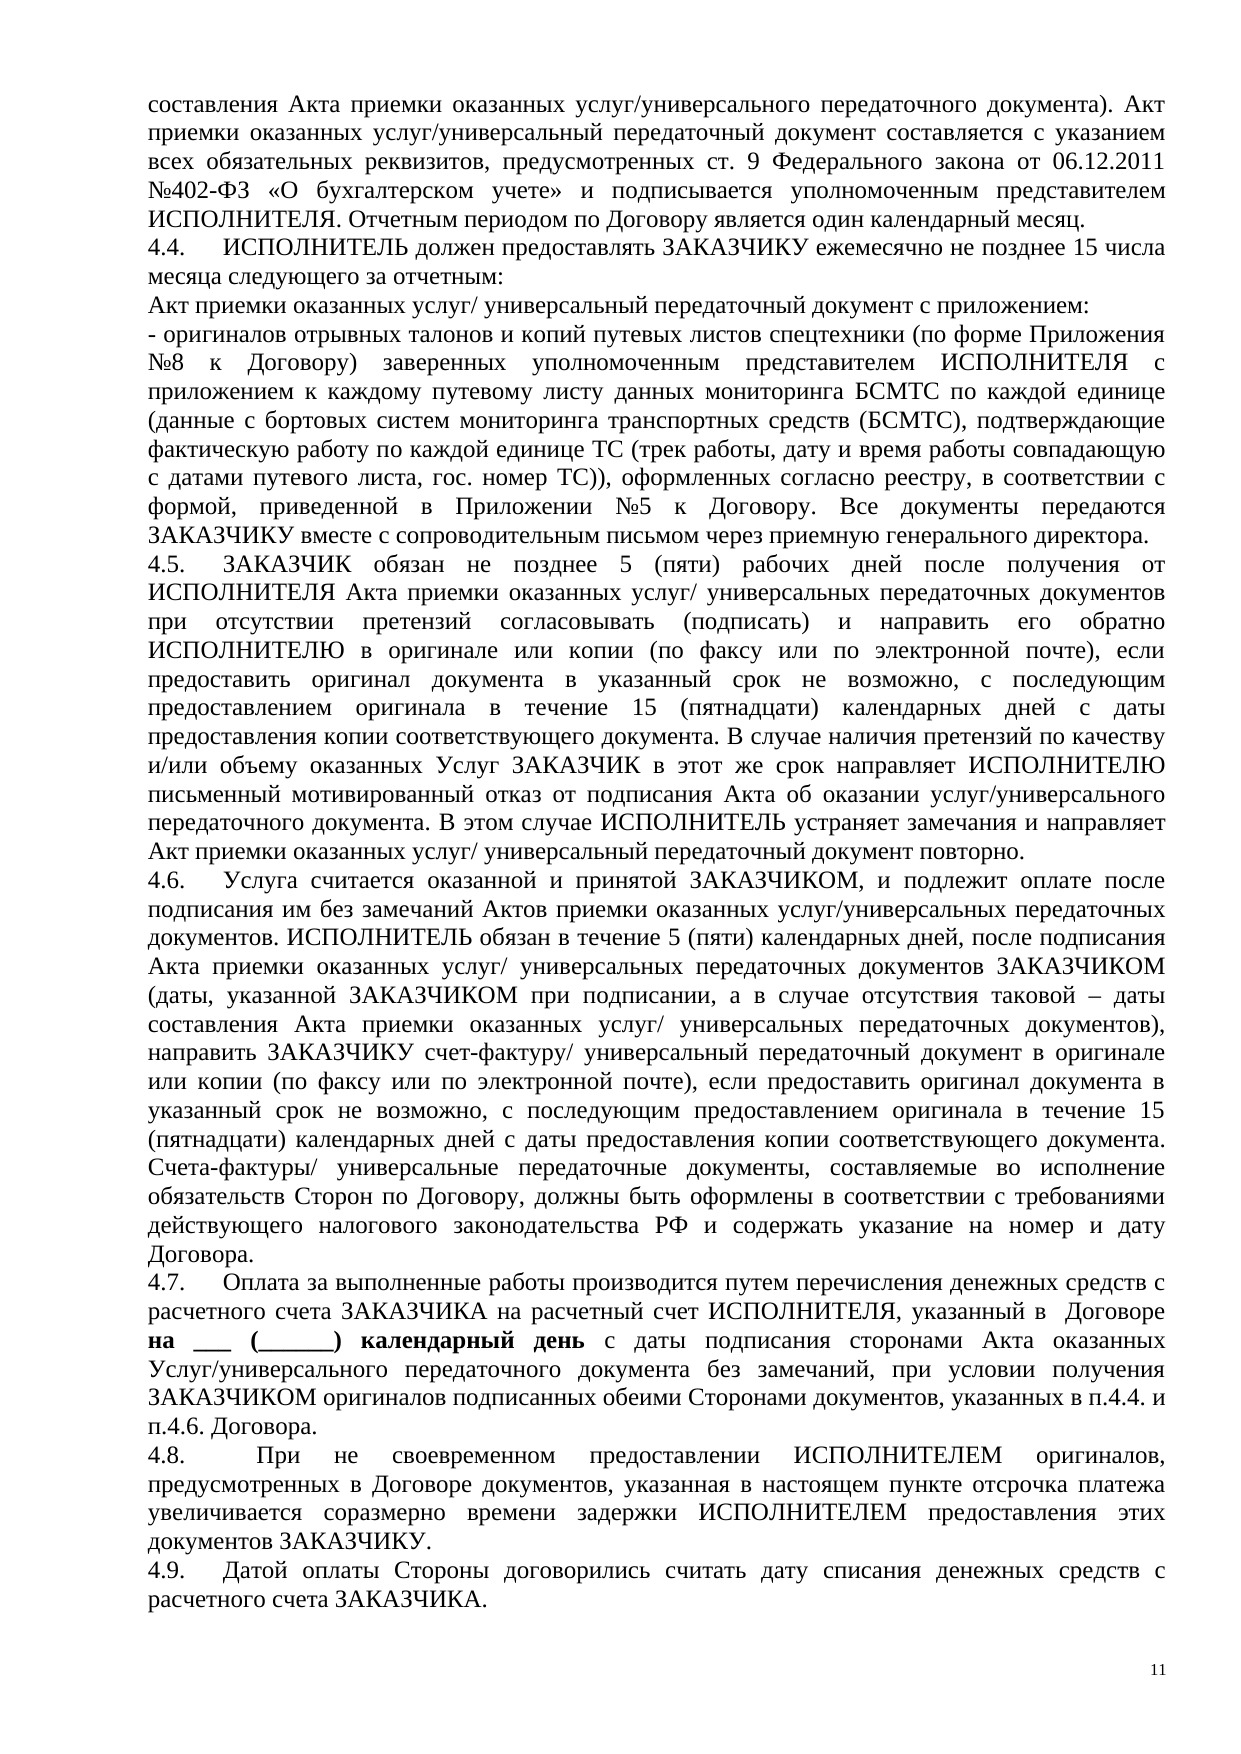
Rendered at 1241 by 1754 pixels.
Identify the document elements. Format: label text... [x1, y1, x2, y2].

text - оригиналов отрывных талонов и копий путевых листов спецтехники (по форме Приложения №8 к Договору) заверенных уполномоченным представителем ИСПОЛНИТЕЛЯ с приложением к каждому путевому листу данных мониторинга БСМТС по каждой единице (данные с бортовых систем мониторинга транспортных средств (БСМТС), подтверждающие фактическую работу по каждой единице ТС (трек работы, дату и время работы совпадающую с датами путевого листа, гос. номер ТС)), оформленных согласно реестру, в соответствии с формой, приведенной в Приложении №5 к Договору. Все документы передаются ЗАКАЗЧИКУ вместе с сопроводительным письмом через приемную генерального директора. [148, 319, 1166, 549]
list При не своевременном предоставлении ИСПОЛНИТЕЛЕМ оригиналов, предусмотренных в Договоре документов, указанная в настоящем пункте отсрочка платежа увеличивается соразмерно времени задержки ИСПОЛНИТЕЛЕМ предоставления этих документов ЗАКАЗЧИКУ. [148, 1440, 1166, 1555]
list ЗАКАЗЧИК обязан не позднее 5 (пяти) рабочих дней после получения от ИСПОЛНИТЕЛЯ Акта приемки оказанных услуг/ универсальных передаточных документов при отсутствии претензий согласовывать (подписать) и направить его обратно ИСПОЛНИТЕЛЮ в оригинале или копии (по факсу или по электронной почте), если предоставить оригинал документа в указанный срок не возможно, с последующим предоставлением оригинала в течение 15 (пятнадцати) календарных дней с даты предоставления копии соответствующего документа. В случае наличия претензий по качеству и/или объему оказанных Услуг ЗАКАЗЧИК в этот же срок направляет ИСПОЛНИТЕЛЮ письменный мотивированный отказ от подписания Акта об оказании услуг/универсального передаточного документа. В этом случае ИСПОЛНИТЕЛЬ устраняет замечания и направляет Акт приемки оказанных услуг/ универсальный передаточный документ повторно. [148, 549, 1166, 865]
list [148, 89, 1166, 232]
list ИСПОЛНИТЕЛЬ должен предоставлять ЗАКАЗЧИКУ ежемесячно не позднее 15 числа месяца следующего за отчетным: [148, 232, 1166, 290]
text Акт приемки оказанных услуг/ универсальный передаточный документ с приложением: [148, 290, 1166, 319]
list Оплата за выполненные работы производится путем перечисления денежных средств с расчетного счета ЗАКАЗЧИКА на расчетный счет ИСПОЛНИТЕЛЯ, указанный в Договоре на ___ (______) календарный день с даты подписания сторонами Акта оказанных Услуг/универсального передаточного документа без замечаний, при условии получения ЗАКАЗЧИКОМ оригиналов подписанных обеими Сторонами документов, указанных в п.4.4. и п.4.6. Договора. [148, 1267, 1166, 1440]
list Датой оплаты Стороны договорились считать дату списания денежных средств с расчетного счета ЗАКАЗЧИКА. [148, 1555, 1166, 1612]
list Услуга считается оказанной и принятой ЗАКАЗЧИКОМ, и подлежит оплате после подписания им без замечаний Актов приемки оказанных услуг/универсальных передаточных документов. ИСПОЛНИТЕЛЬ обязан в течение 5 (пяти) календарных дней, после подписания Акта приемки оказанных услуг/ универсальных передаточных документов ЗАКАЗЧИКОМ (даты, указанной ЗАКАЗЧИКОМ при подписании, а в случае отсутствия таковой – даты составления Акта приемки оказанных услуг/ универсальных передаточных документов), направить ЗАКАЗЧИКУ счет-фактуру/ универсальный передаточный документ в оригинале или копии (по факсу или по электронной почте), если предоставить оригинал документа в указанный срок не возможно, с последующим предоставлением оригинала в течение 15 (пятнадцати) календарных дней с даты предоставления копии соответствующего документа. Счета-фактуры/ универсальные передаточные документы, составляемые во исполнение обязательств Сторон по Договору, должны быть оформлены в соответствии с требованиями действующего налогового законодательства РФ и содержать указание на номер и дату Договора. [148, 865, 1166, 1267]
